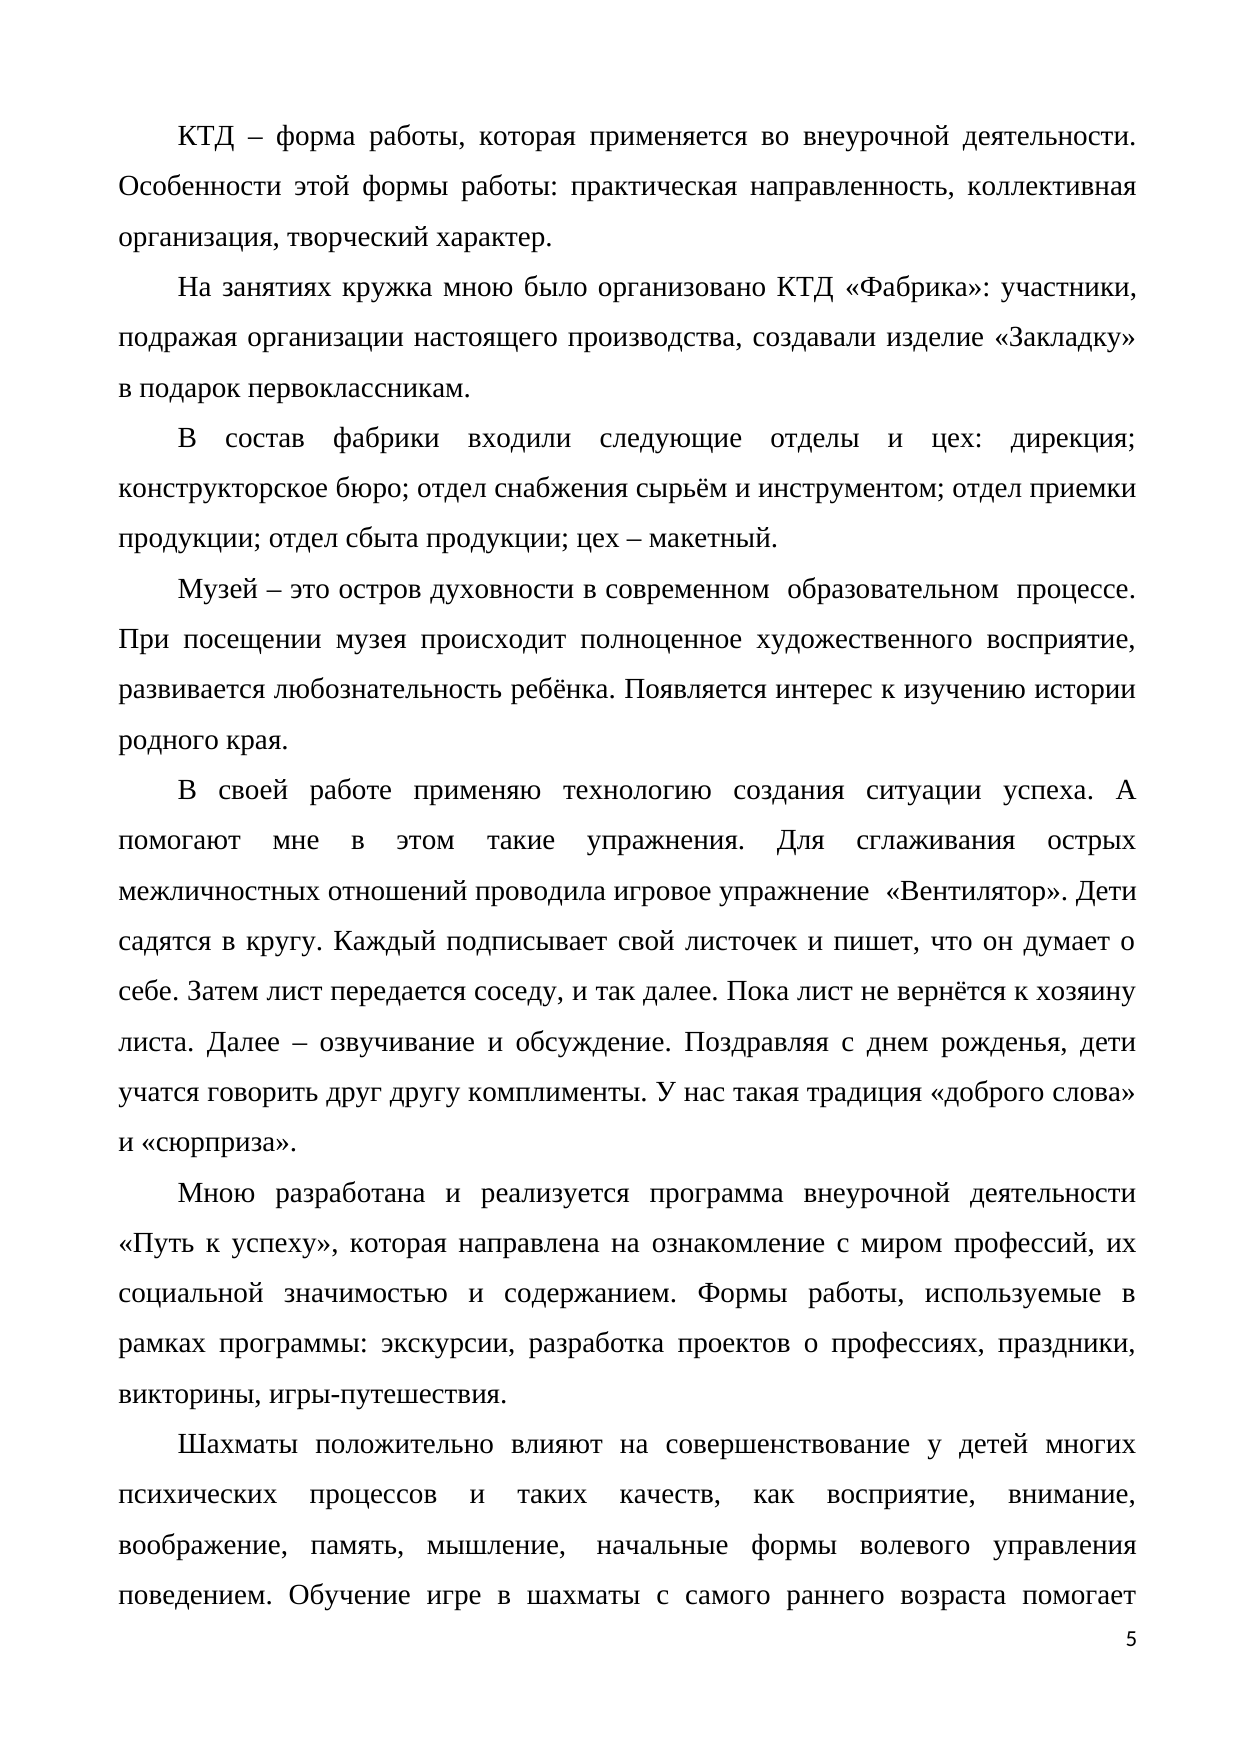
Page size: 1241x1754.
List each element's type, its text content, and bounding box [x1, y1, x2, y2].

text КТД – форма работы, которая применяется во внеурочной деятельности. Особенности этой формы работы: практическая направленность, коллективная организация, творческий характер. [118, 118, 1137, 252]
text Мною разработана и реализуется программа внеурочной деятельности «Путь к успеху», которая направлена на ознакомление с миром профессий, их социальной значимостью и содержанием. Формы работы, используемые в рамках программы: экскурсии, разработка проектов о профессиях, праздники, викторины, игры-путешествия. [118, 1175, 1137, 1409]
text Музей – это остров духовности в современном образовательном процессе. При посещении музея происходит полноценное художественного восприятие, развивается любознательность ребёнка. Появляется интерес к изучению истории родного края. [118, 571, 1137, 755]
text На занятиях кружка мною было организовано КТД «Фабрика»: участники, подражая организации настоящего производства, создавали изделие «Закладку» в подарок первоклассникам. [118, 269, 1137, 403]
text В своей работе применяю технологию создания ситуации успеха. А помогают мне в этом такие упражнения. Для сглаживания острых межличностных отношений проводила игровое упражнение «Вентилятор». Дети садятся в кругу. Каждый подписывает свой листочек и пишет, что он думает о себе. Затем лист передается соседу, и так далее. Пока лист не вернётся к хозяину листа. Далее – озвучивание и обсуждение. Поздравляя с днем рожденья, дети учатся говорить друг другу комплименты. У нас такая традиция «доброго слова» и «сюрприза». [118, 772, 1137, 1158]
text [118, 1426, 1137, 1611]
text В состав фабрики входили следующие отделы и цех: дирекция; конструкторское бюро; отдел снабжения сырьём и инструментом; отдел приемки продукции; отдел сбыта продукции; цех – макетный. [118, 420, 1137, 554]
